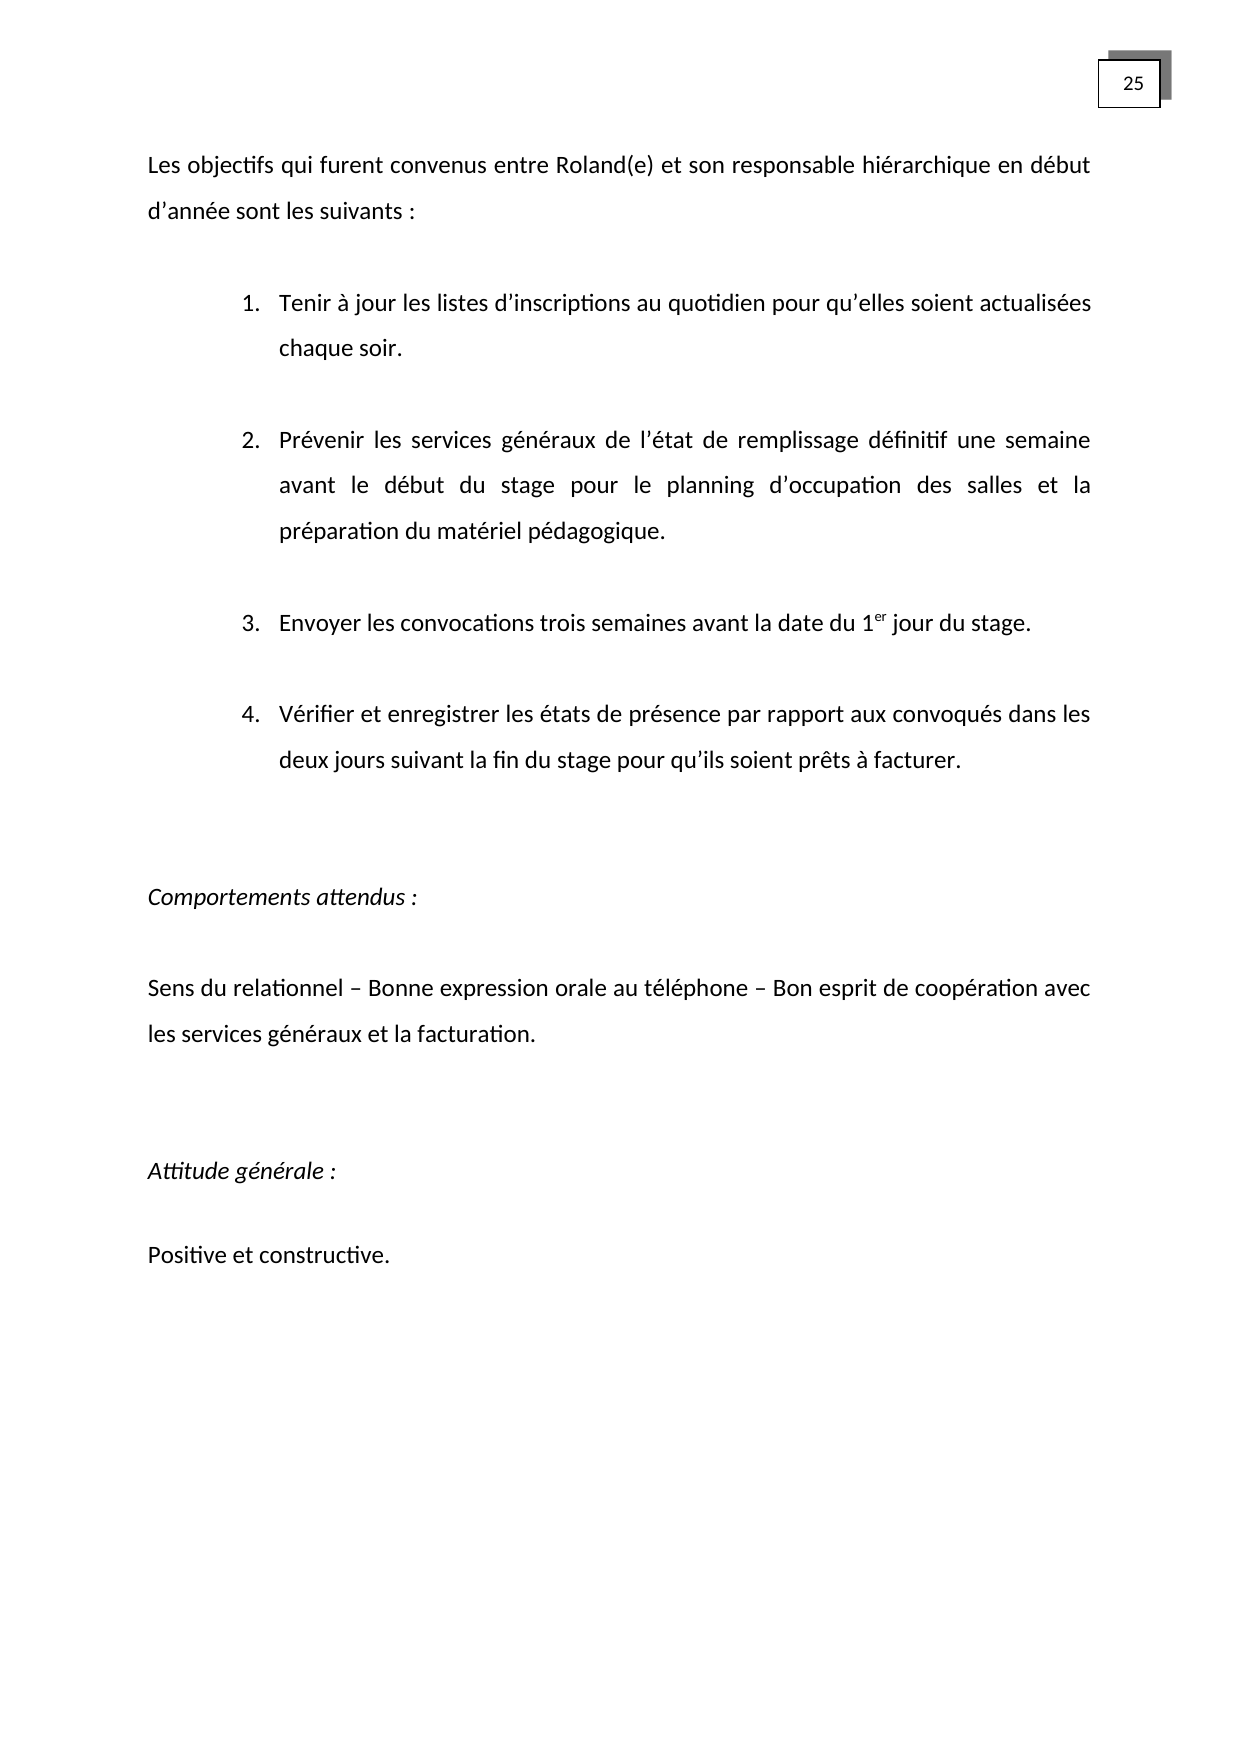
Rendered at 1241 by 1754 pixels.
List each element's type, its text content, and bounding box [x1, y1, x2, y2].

list Tenir à jour les listes d’inscriptions au quotidien pour qu’elles soient actualisées chaque soir. [241, 287, 1092, 363]
list Envoyer les convocations trois semaines avant la date du 1er jour du stage. [241, 607, 1092, 637]
list Prévenir les services généraux de l’état de remplissage définitif une semaine avant le début du stage pour le planning d’occupation des salles et la préparation du matériel pédagogique. [241, 424, 1092, 546]
text Attitude générale : [148, 1156, 1092, 1186]
text Les objectifs qui furent convenus entre Roland(e) et son responsable hiérarchique en début d’année sont les suivants : [148, 149, 1092, 226]
text Sens du relationnel – Bonne expression orale au téléphone – Bon esprit de coopération avec les services généraux et la facturation. [148, 973, 1092, 1049]
text Comportements attendus : [148, 881, 1092, 912]
list Vérifier et enregistrer les états de présence par rapport aux convoqués dans les deux jours suivant la fin du stage pour qu’ils soient prêts à facturer. [241, 698, 1092, 774]
text Positive et constructive. [148, 1239, 1092, 1270]
